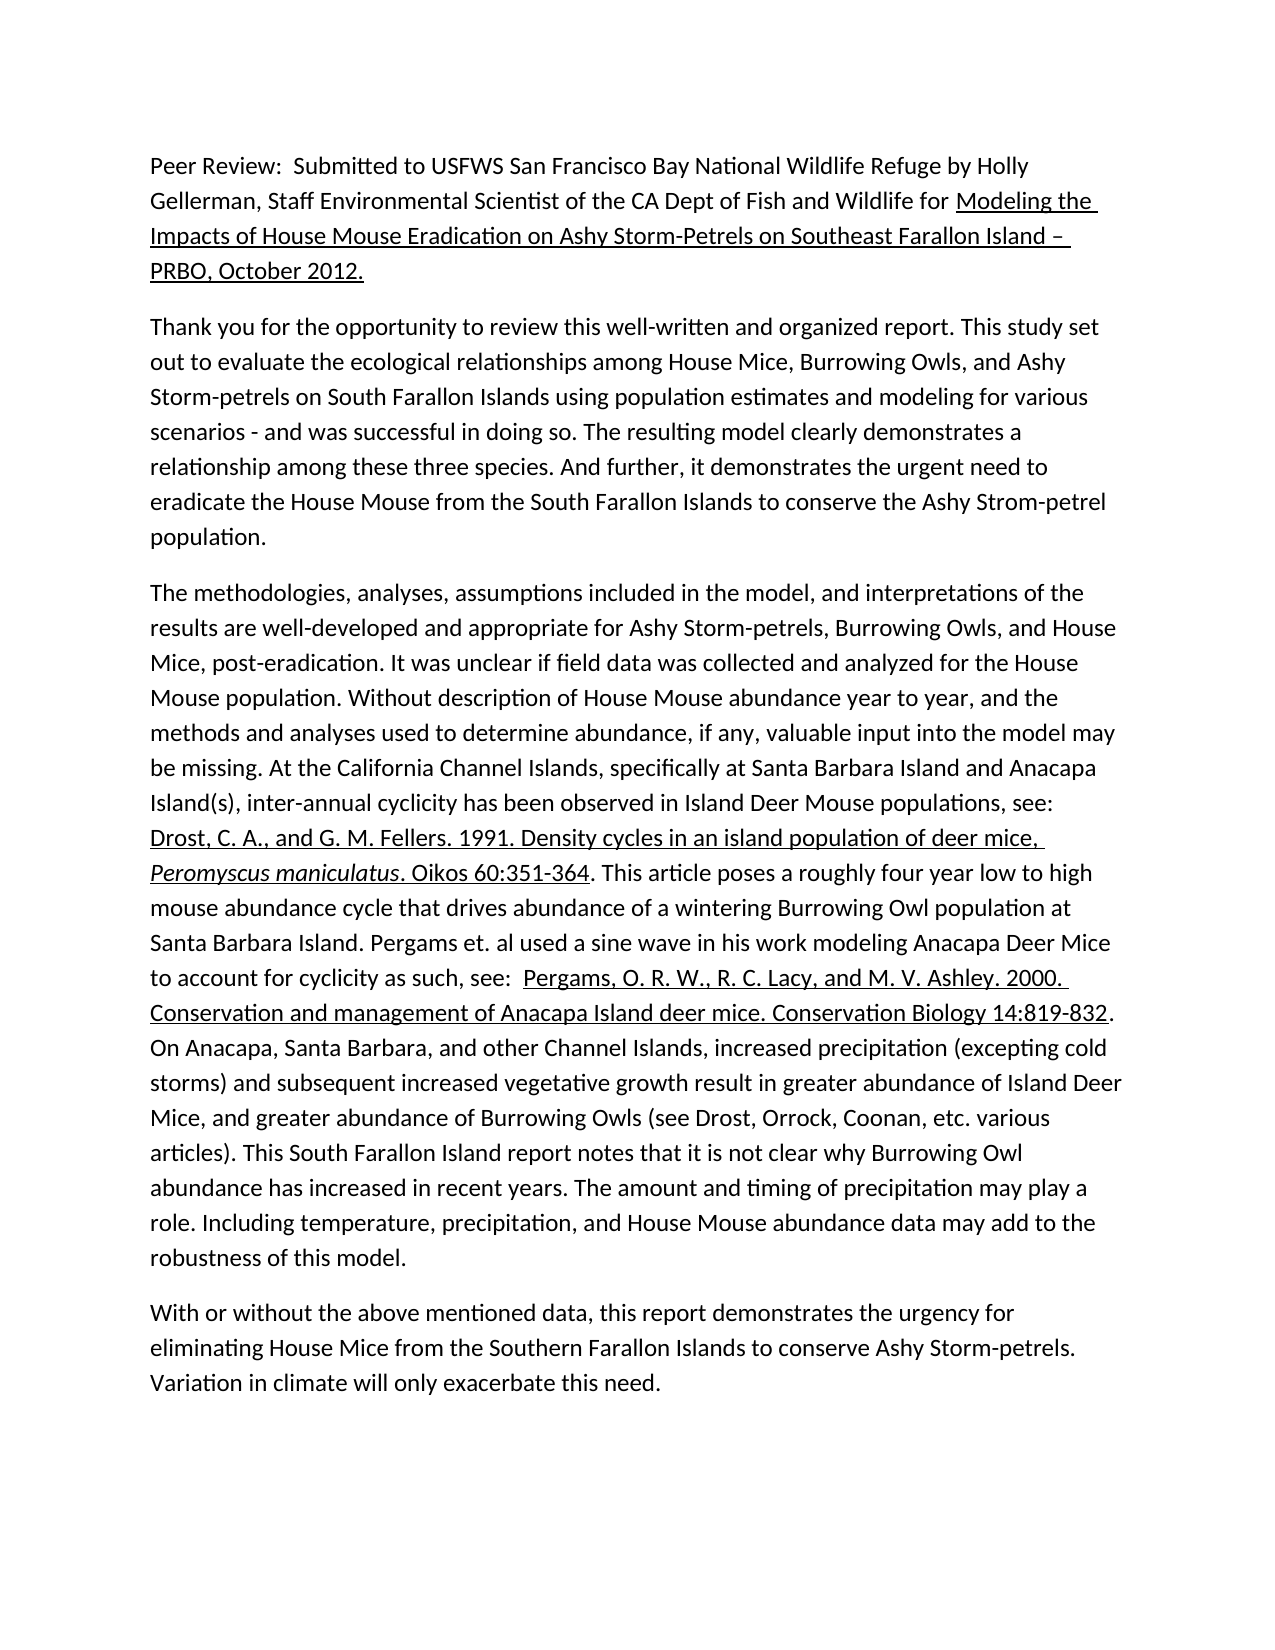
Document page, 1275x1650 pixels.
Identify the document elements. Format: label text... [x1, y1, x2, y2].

text The methodologies, analyses, assumptions included in the model, and interpretations of the results are well-developed and appropriate for Ashy Storm-petrels, Burrowing Owls, and House Mice, post-eradication. It was unclear if field data was collected and analyzed for the House Mouse population. Without description of House Mouse abundance year to year, and the methods and analyses used to determine abundance, if any, valuable input into the model may be missing. At the California Channel Islands, specifically at Santa Barbara Island and Anacapa Island(s), inter-annual cyclicity has been observed in Island Deer Mouse populations, see: Drost, C. A., and G. M. Fellers. 1991. Density cycles in an island population of deer mice, Peromyscus maniculatus. Oikos 60:351-364. This article poses a roughly four year low to high mouse abundance cycle that drives abundance of a wintering Burrowing Owl population at Santa Barbara Island. Pergams et. al used a sine wave in his work modeling Anacapa Deer Mice to account for cyclicity as such, see: Pergams, O. R. W., R. C. Lacy, and M. V. Ashley. 2000. Conservation and management of Anacapa Island deer mice. Conservation Biology 14:819-832. On Anacapa, Santa Barbara, and other Channel Islands, increased precipitation (excepting cold storms) and subsequent increased vegetative growth result in greater abundance of Island Deer Mice, and greater abundance of Burrowing Owls (see Drost, Orrock, Coonan, etc. various articles). This South Farallon Island report notes that it is not clear why Burrowing Owl abundance has increased in recent years. The amount and timing of precipitation may play a role. Including temperature, precipitation, and House Mouse abundance data may add to the robustness of this model. [150, 577, 1125, 1272]
text Thank you for the opportunity to review this well-written and organized report. This study set out to evaluate the ecological relationships among House Mice, Burrowing Owls, and Ashy Storm-petrels on South Farallon Islands using population estimates and modeling for various scenarios - and was successful in doing so. The resulting model clearly demonstrates a relationship among these three species. And further, it demonstrates the urgent need to eradicate the House Mouse from the South Farallon Islands to conserve the Ashy Strom-petrel population. [150, 311, 1125, 551]
text Peer Review: Submitted to USFWS San Francisco Bay National Wildlife Refuge by Holly Gellerman, Staff Environmental Scientist of the CA Dept of Fish and Wildlife for Modeling the Impacts of House Mouse Eradication on Ashy Storm-Petrels on Southeast Farallon Island – PRBO, October 2012. [150, 150, 1125, 286]
text With or without the above mentioned data, this report demonstrates the urgency for eliminating House Mice from the Southern Farallon Islands to conserve Ashy Storm-petrels. Variation in climate will only exacerbate this need. [150, 1297, 1125, 1398]
